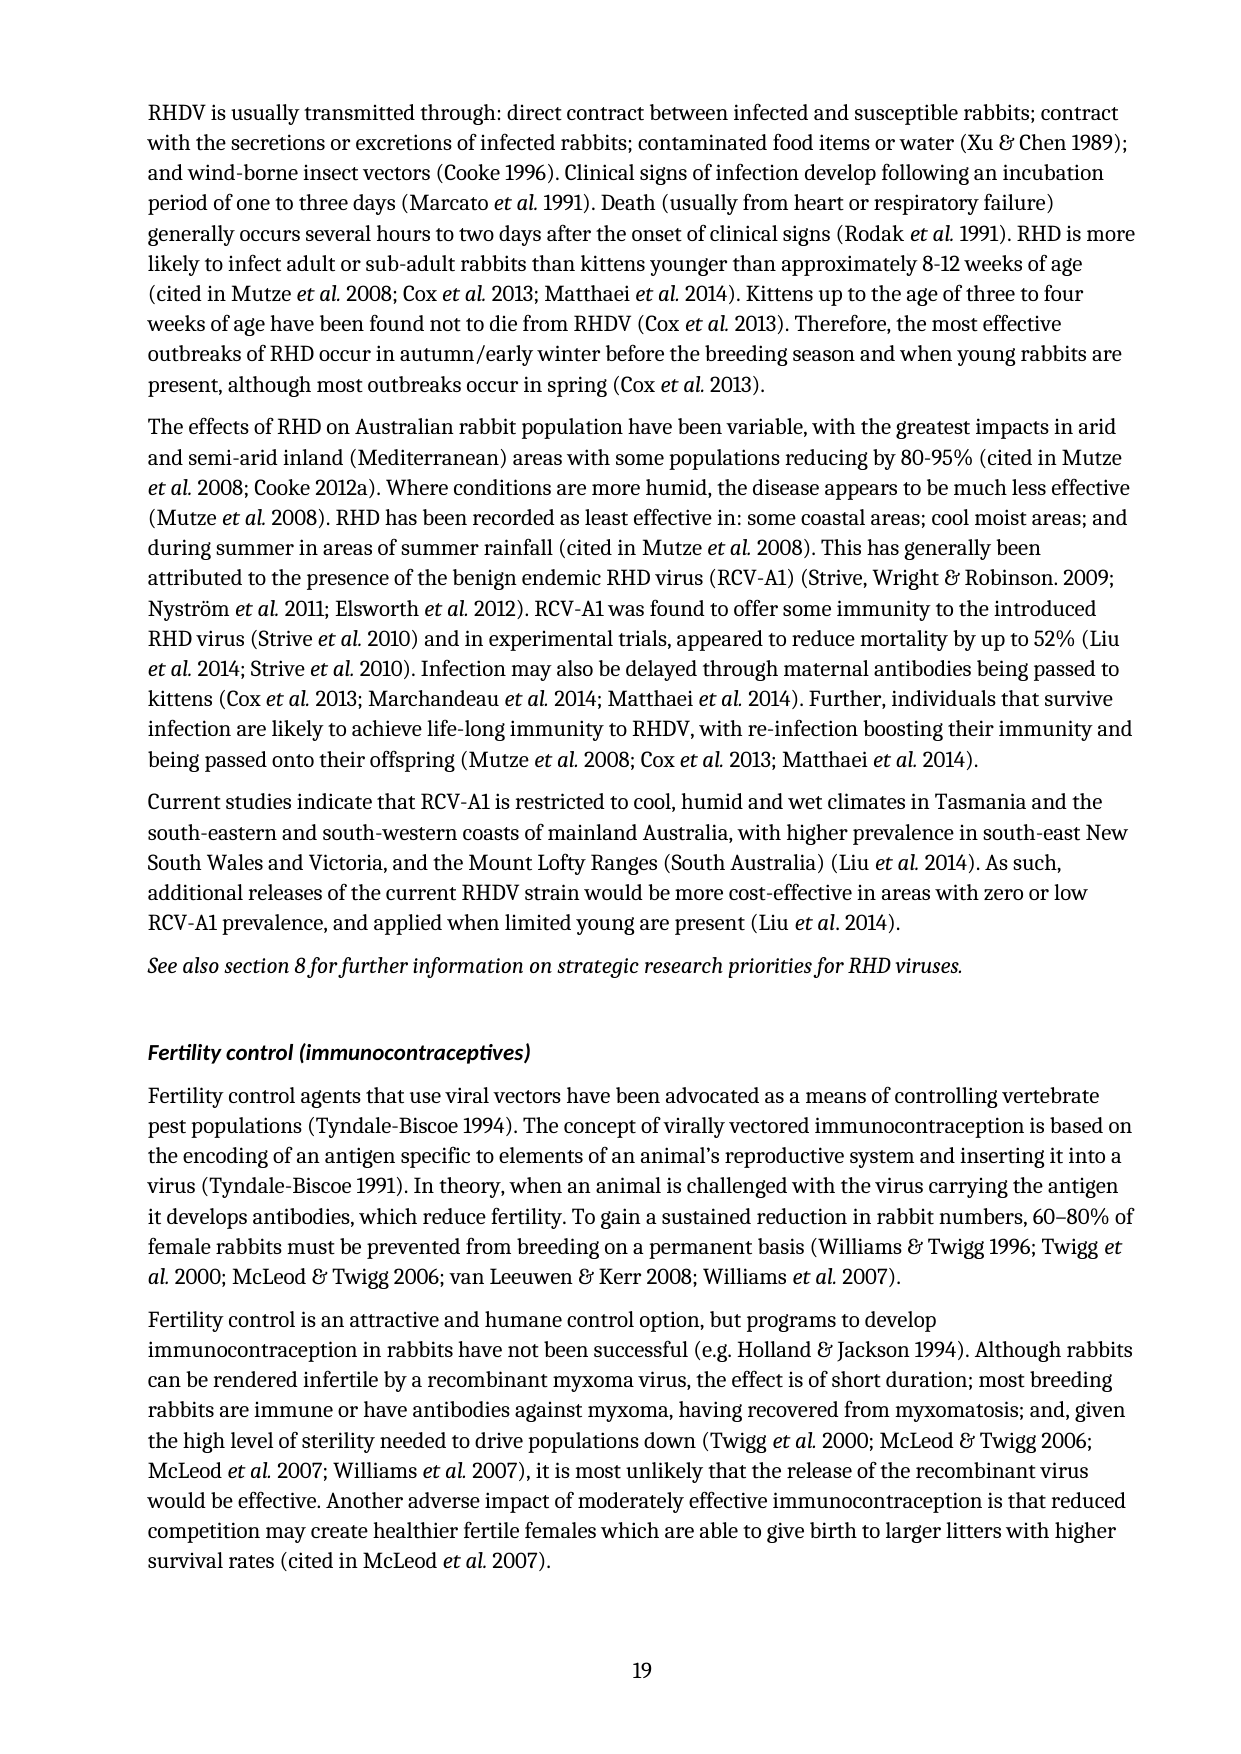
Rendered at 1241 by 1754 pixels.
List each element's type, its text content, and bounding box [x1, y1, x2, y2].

text Current studies indicate that RCV-A1 is restricted to cool, humid and wet climates in Tasmania and the south-eastern and south-western coasts of mainland Australia, with higher prevalence in south-east New South Wales and Victoria, and the Mount Lofty Ranges (South Australia) (Liu et al. 2014). As such, additional releases of the current RHDV strain would be more cost-effective in areas with zero or low RCV-A1 prevalence, and applied when limited young are present (Liu et al. 2014). [148, 789, 1137, 936]
text RHDV is usually transmitted through: direct contract between infected and susceptible rabbits; contract with the secretions or excretions of infected rabbits; contaminated food items or water (Xu & Chen 1989); and wind-borne insect vectors (Cooke 1996). Clinical signs of infection develop following an incubation period of one to three days (Marcato et al. 1991). Death (usually from heart or respiratory failure) generally occurs several hours to two days after the onset of clinical signs (Rodak et al. 1991). RHD is more likely to infect adult or sub-adult rabbits than kittens younger than approximately 8-12 weeks of age (cited in Mutze et al. 2008; Cox et al. 2013; Matthaei et al. 2014). Kittens up to the age of three to four weeks of age have been found not to die from RHDV (Cox et al. 2013). Therefore, the most effective outbreaks of RHD occur in autumn/early winter before the breeding season and when young rabbits are present, although most outbreaks occur in spring (Cox et al. 2013). [148, 99, 1137, 398]
text Fertility control is an attractive and humane control option, but programs to develop immunocontraception in rabbits have not been successful (e.g. Holland & Jackson 1994). Although rabbits can be rendered infertile by a recombinant myxoma virus, the effect is of short duration; most breeding rabbits are immune or have antibodies against myxoma, having recovered from myxomatosis; and, given the high level of sterility needed to drive populations down (Twigg et al. 2000; McLeod & Twigg 2006; McLeod et al. 2007; Williams et al. 2007), it is most unlikely that the release of the recombinant virus would be effective. Another adverse impact of moderately effective immunocontraception is that reduced competition may create healthier fertile females which are able to give birth to larger litters with higher survival rates (cited in McLeod et al. 2007). [148, 1307, 1137, 1575]
text See also section 8 for further information on strategic research priorities for RHD viruses. [148, 953, 1137, 979]
text Fertility control agents that use viral vectors have been advocated as a means of controlling vertebrate pest populations (Tyndale-Biscoe 1994). The concept of virally vectored immunocontraception is based on the encoding of an antigen specific to elements of an animal’s reproductive system and inserting it into a virus (Tyndale-Biscoe 1991). In theory, when an animal is challenged with the virus carrying the antigen it develops antibodies, which reduce fertility. To gain a sustained reduction in rabbit numbers, 60–80% of female rabbits must be prevented from breeding on a permanent basis (Williams & Twigg 1996; Twigg et al. 2000; McLeod & Twigg 2006; van Leeuwen & Kerr 2008; Williams et al. 2007). [148, 1083, 1137, 1290]
text The effects of RHD on Australian rabbit population have been variable, with the greatest impacts in arid and semi-arid inland (Mediterranean) areas with some populations reducing by 80-95% (cited in Mutze et al. 2008; Cooke 2012a). Where conditions are more humid, the disease appears to be much less effective (Mutze et al. 2008). RHD has been recorded as least effective in: some coastal areas; cool moist areas; and during summer in areas of summer rainfall (cited in Mutze et al. 2008). This has generally been attributed to the presence of the benign endemic RHD virus (RCV-A1) (Strive, Wright & Robinson. 2009; Nyström et al. 2011; Elsworth et al. 2012). RCV-A1 was found to offer some immunity to the introduced RHD virus (Strive et al. 2010) and in experimental trials, appeared to reduce mortality by up to 52% (Liu et al. 2014; Strive et al. 2010). Infection may also be delayed through maternal antibodies being passed to kittens (Cox et al. 2013; Marchandeau et al. 2014; Matthaei et al. 2014). Further, individuals that survive infection are likely to achieve life-long immunity to RHDV, with re-infection boosting their immunity and being passed onto their offspring (Mutze et al. 2008; Cox et al. 2013; Matthaei et al. 2014). [148, 414, 1137, 773]
subtitle Fertility control (immunocontraceptives) [148, 1038, 1137, 1066]
